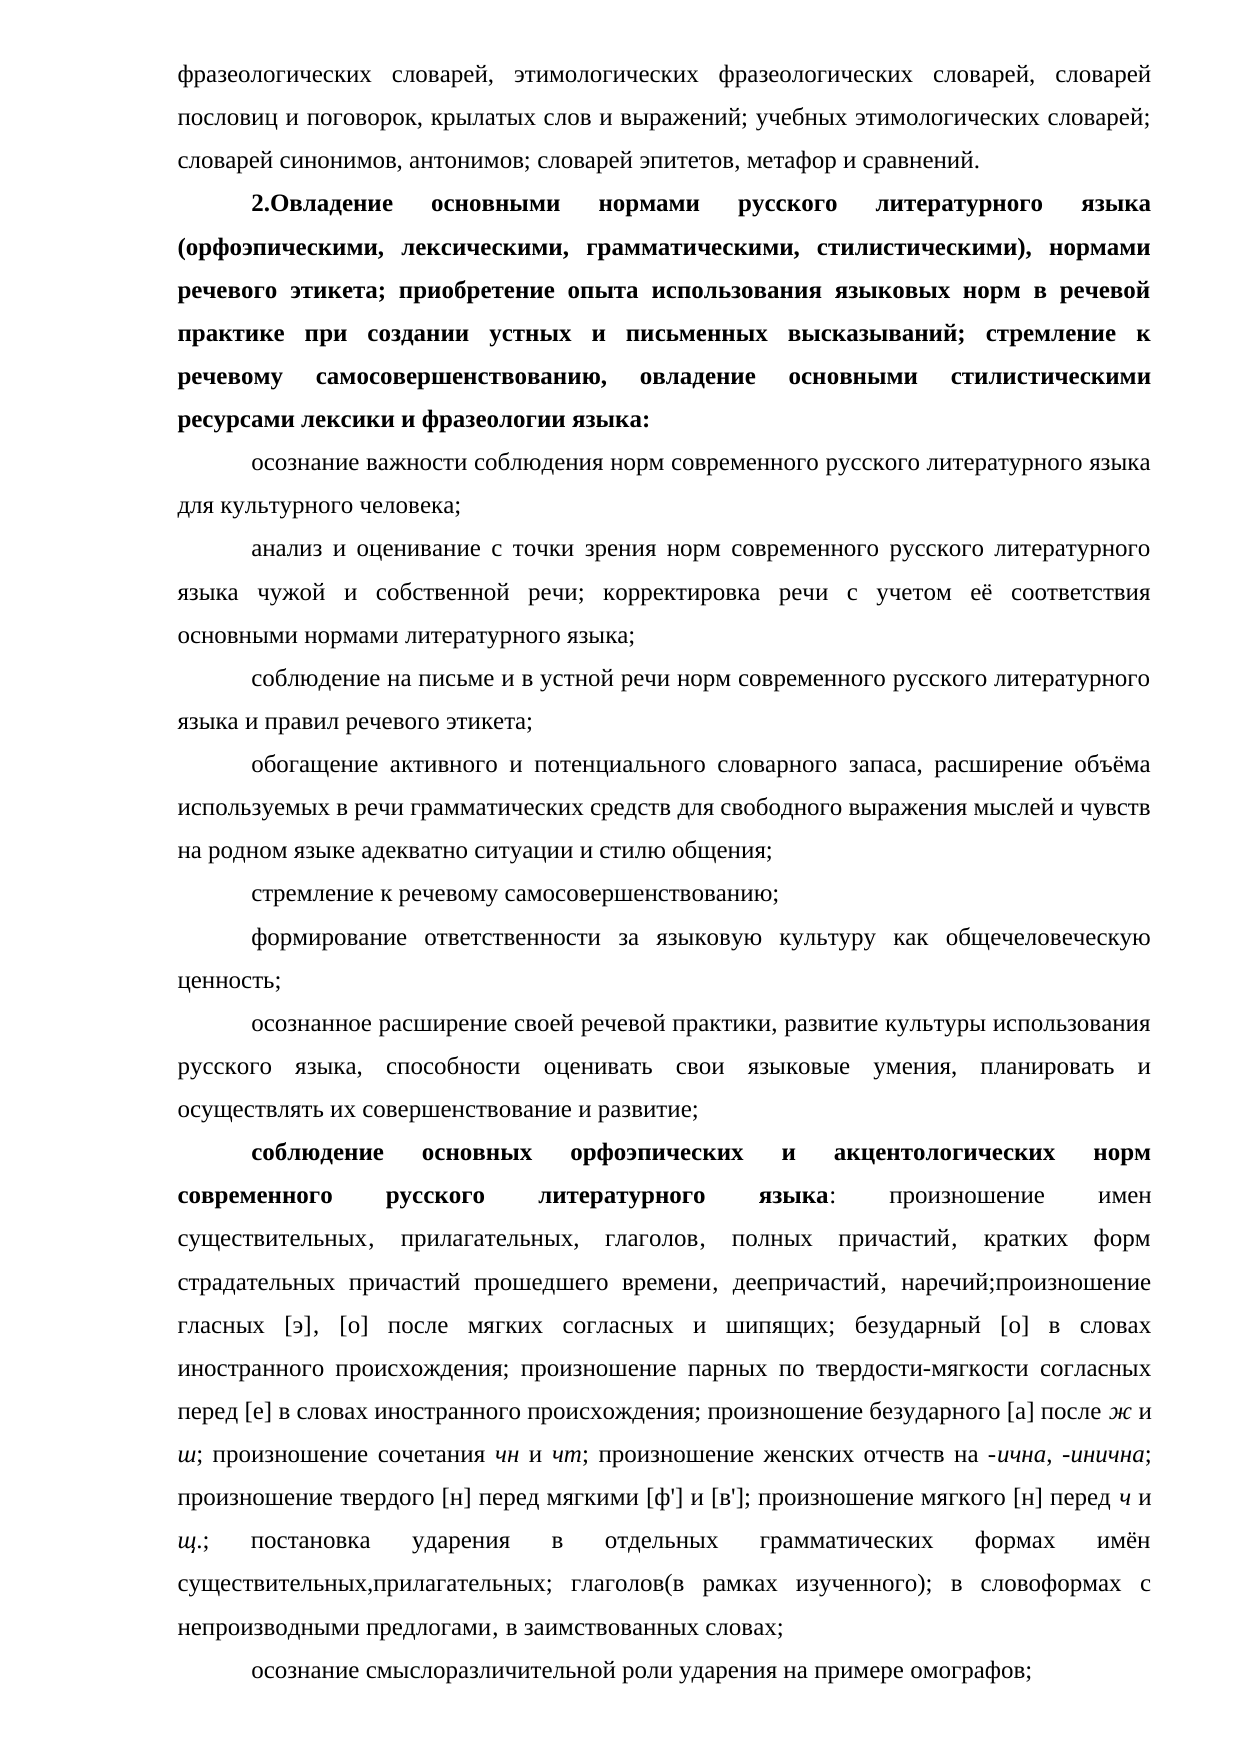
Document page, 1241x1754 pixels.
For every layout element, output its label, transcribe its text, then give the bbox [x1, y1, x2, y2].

text соблюдение основных орфоэпических и акцентологических норм современного русского литературного языка: произношение имен существительных‚ прилагательных, глаголов‚ полных причастий‚ кратких форм страдательных причастий прошедшего времени‚ деепричастий‚ наречий;произношение гласных [э]‚ [о] после мягких согласных и шипящих; безударный [о] в словах иностранного происхождения; произношение парных по твердости-мягкости согласных перед [е] в словах иностранного происхождения; произношение безударного [а] после ж и ш; произношение сочетания чн и чт; произношение женских отчеств на -ична, -инична; произношение твердого [н] перед мягкими [ф'] и [в']; произношение мягкого [н] перед ч и щ.; постановка ударения в отдельных грамматических формах имён существительных,прилагательных; глаголов(в рамках изученного); в словоформах с непроизводными предлогами‚ в заимствованных словах; [177, 1137, 1152, 1640]
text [177, 59, 1152, 174]
text осознанное расширение своей речевой практики, развитие культуры использования русского языка, способности оценивать свои языковые умения, планировать и осуществлять их совершенствование и развитие; [177, 1008, 1152, 1123]
text осознание важности соблюдения норм современного русского литературного языка для культурного человека; [177, 447, 1152, 519]
text анализ и оценивание с точки зрения норм современного русского литературного языка чужой и собственной речи; корректировка речи с учетом её соответствия основными нормами литературного языка; [177, 533, 1152, 648]
text 2.Овладение основными нормами русского литературного языка (орфоэпическими, лексическими, грамматическими, стилистическими), нормами речевого этикета; приобретение опыта использования языковых норм в речевой практике при создании устных и письменных высказываний; стремление к речевому самосовершенствованию, овладение основными стилистическими ресурсами лексики и фразеологии языка: [177, 188, 1152, 433]
text обогащение активного и потенциального словарного запаса, расширение объёма используемых в речи грамматических средств для свободного выражения мыслей и чувств на родном языке адекватно ситуации и стилю общения; [177, 749, 1152, 864]
text стремление к речевому самосовершенствованию; [177, 878, 1152, 907]
text осознание смыслоразличительной роли ударения на примере омографов; [177, 1655, 1152, 1683]
text формирование ответственности за языковую культуру как общечеловеческую ценность; [177, 922, 1152, 993]
text соблюдение на письме и в устной речи норм современного русского литературного языка и правил речевого этикета; [177, 663, 1152, 735]
